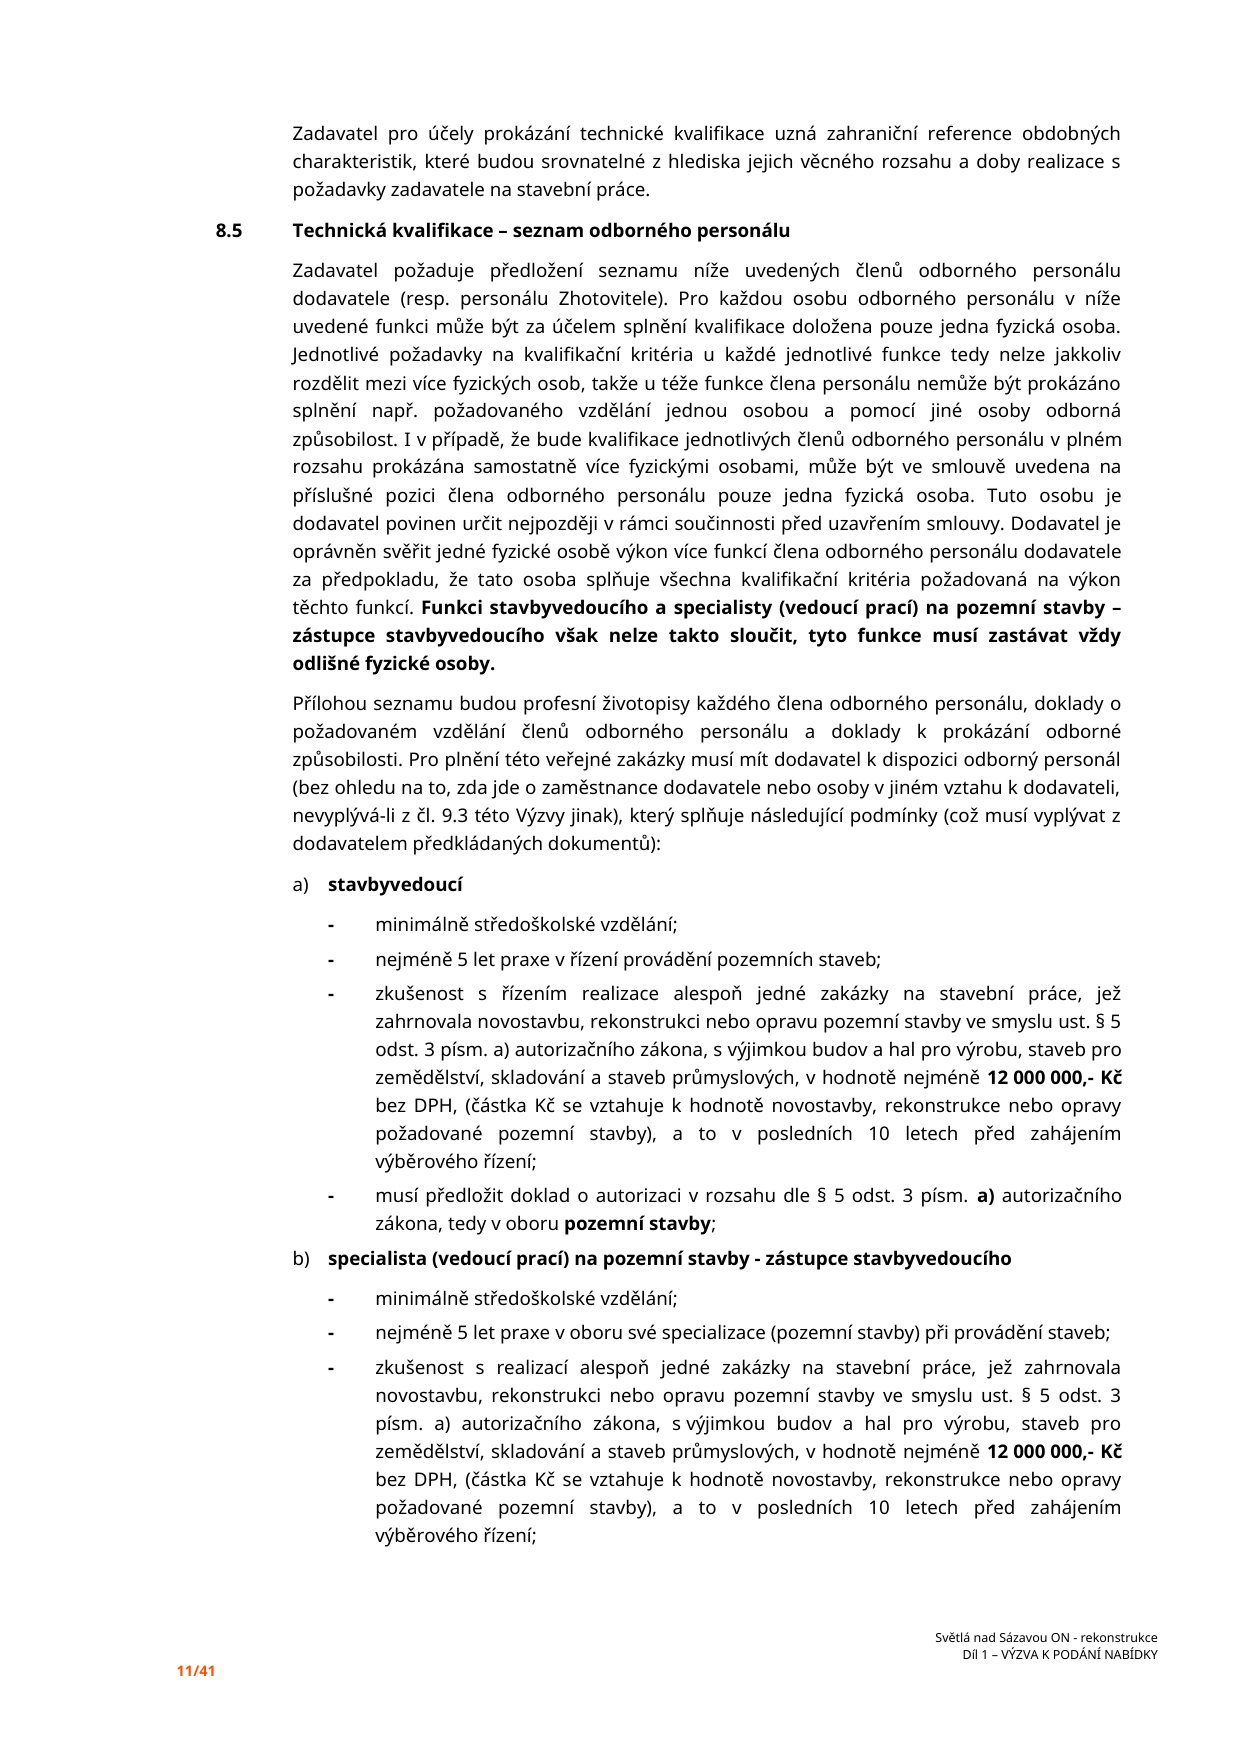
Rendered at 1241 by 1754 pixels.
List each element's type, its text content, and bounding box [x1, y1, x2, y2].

text minimálně středoškolské vzdělání; [328, 912, 1122, 937]
text Zadavatel požaduje předložení seznamu níže uvedených členů odborného personálu dodavatele (resp. personálu Zhotovitele). Pro každou osobu odborného personálu v níže uvedené funkci může být za účelem splnění kvalifikace doložena pouze jedna fyzická osoba. Jednotlivé požadavky na kvalifikační kritéria u každé jednotlivé funkce tedy nelze jakkoliv rozdělit mezi více fyzických osob, takže u téže funkce člena personálu nemůže být prokázáno splnění např. požadovaného vzdělání jednou osobou a pomocí jiné osoby odborná způsobilost. I v případě, že bude kvalifikace jednotlivých členů odborného personálu v plném rozsahu prokázána samostatně více fyzickými osobami, může být ve smlouvě uvedena na příslušné pozici člena odborného personálu pouze jedna fyzická osoba. Tuto osobu je dodavatel povinen určit nejpozději v rámci součinnosti před uzavřením smlouvy. Dodavatel je oprávněn svěřit jedné fyzické osobě výkon více funkcí člena odborného personálu dodavatele za předpokladu, že tato osoba splňuje všechna kvalifikační kritéria požadovaná na výkon těchto funkcí. Funkci stavbyvedoucího a specialisty (vedoucí prací) na pozemní stavby – zástupce stavbyvedoucího však nelze takto sloučit, tyto funkce musí zastávat vždy odlišné fyzické osoby. [292, 258, 1122, 676]
list specialista (vedoucí prací) na pozemní stavby - zástupce stavbyvedoucího [292, 1245, 1122, 1270]
text Zadavatel pro účely prokázání technické kvalifikace uzná zahraniční reference obdobných charakteristik, které budou srovnatelné z hlediska jejich věcného rozsahu a doby realizace s požadavky zadavatele na stavební práce. [292, 121, 1122, 202]
text Přílohou seznamu budou profesní životopisy každého člena odborného personálu, doklady o požadovaném vzdělání členů odborného personálu a doklady k prokázání odborné způsobilosti. Pro plnění této veřejné zakázky musí mít dodavatel k dispozici odborný personál (bez ohledu na to, zda jde o zaměstnance dodavatele nebo osoby v jiném vztahu k dodavateli, nevyplývá-li z čl. 9.3 této Výzvy jinak), který splňuje následující podmínky (což musí vyplývat z dodavatelem předkládaných dokumentů): [292, 691, 1122, 856]
text Technická kvalifikace – seznam odborného personálu [216, 217, 1122, 243]
text zkušenost s realizací alespoň jedné zakázky na stavební práce, jež zahrnovala novostavbu, rekonstrukci nebo opravu pozemní stavby ve smyslu ust. § 5 odst. 3 písm. a) autorizačního zákona, s výjimkou budov a hal pro výrobu, staveb pro zemědělství, skladování a staveb průmyslových, v hodnotě nejméně 12 000 000,- Kč bez DPH, (částka Kč se vztahuje k hodnotě novostavby, rekonstrukce nebo opravy požadované pozemní stavby), a to v posledních 10 letech před zahájením výběrového řízení; [328, 1354, 1122, 1548]
text musí předložit doklad o autorizaci v rozsahu dle § 5 odst. 3 písm. a) autorizačního zákona, tedy v oboru pozemní stavby; [328, 1183, 1122, 1236]
list stavbyvedoucí [292, 871, 1122, 897]
text nejméně 5 let praxe v oboru své specializace (pozemní stavby) při provádění staveb; [328, 1320, 1122, 1345]
text minimálně středoškolské vzdělání; [328, 1285, 1122, 1311]
text zkušenost s řízením realizace alespoň jedné zakázky na stavební práce, jež zahrnovala novostavbu, rekonstrukci nebo opravu pozemní stavby ve smyslu ust. § 5 odst. 3 písm. a) autorizačního zákona, s výjimkou budov a hal pro výrobu, staveb pro zemědělství, skladování a staveb průmyslových, v hodnotě nejméně 12 000 000,- Kč bez DPH, (částka Kč se vztahuje k hodnotě novostavby, rekonstrukce nebo opravy požadované pozemní stavby), a to v posledních 10 letech před zahájením výběrového řízení; [328, 980, 1122, 1174]
text nejméně 5 let praxe v řízení provádění pozemních staveb; [328, 946, 1122, 971]
